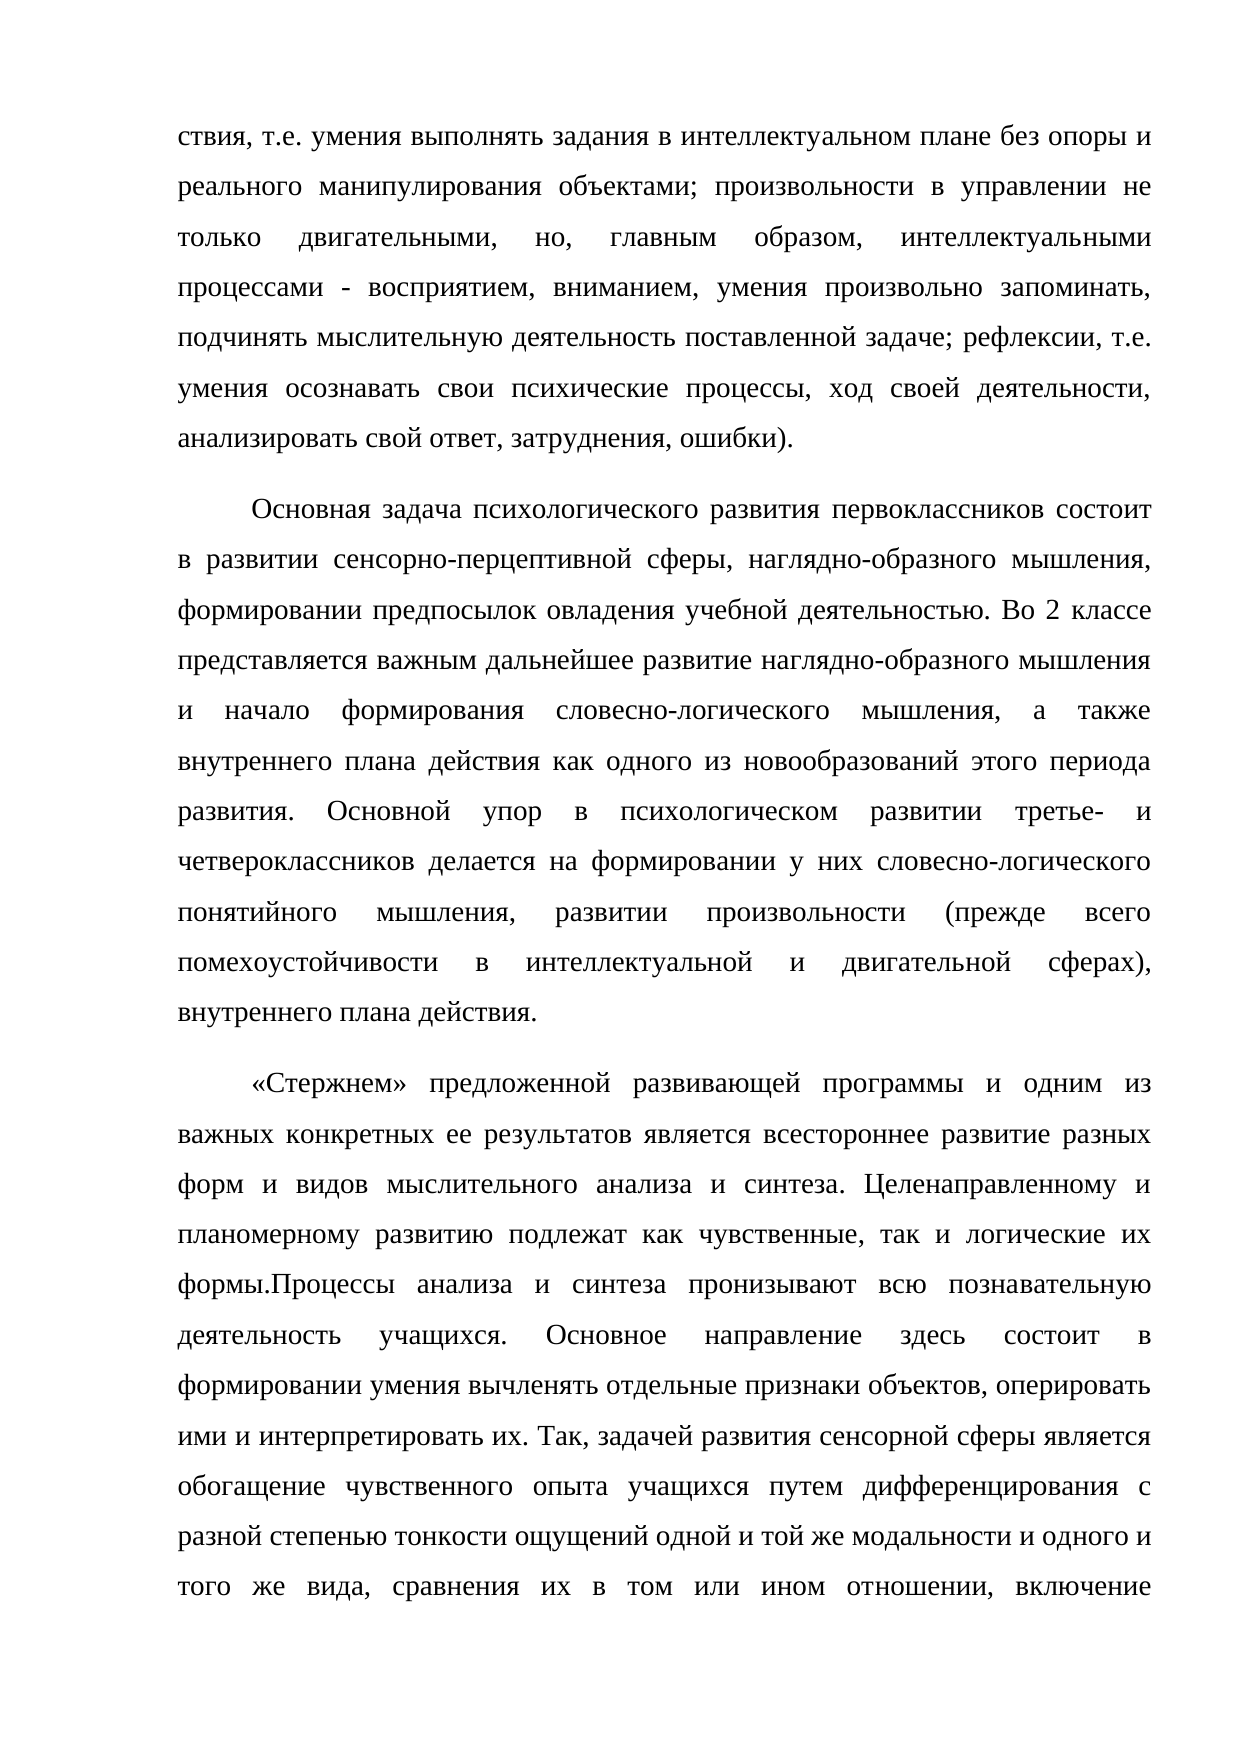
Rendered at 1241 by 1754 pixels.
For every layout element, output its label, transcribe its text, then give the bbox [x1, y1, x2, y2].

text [177, 1065, 1152, 1602]
text Основная задача психологического развития первоклассников состоит в развитии сенсорно-перцептивной сферы, наглядно-образного мышления, формировании предпосылок овладения учебной деятельностью. Во 2 классе представляется важным дальнейшее развитие наглядно-образного мышления и начало формирования словесно-логического мышления, а также внутреннего плана действия как одного из новообразований этого периода развития. Основной упор в психологическом развитии третье- и четвероклассников делается на формировании у них словесно-логического понятийного мышления, развитии произвольности (прежде всего помехоустойчивости в интеллектуальной и двигательной сферах), внутреннего плана действия. [177, 491, 1152, 1028]
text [177, 118, 1152, 453]
